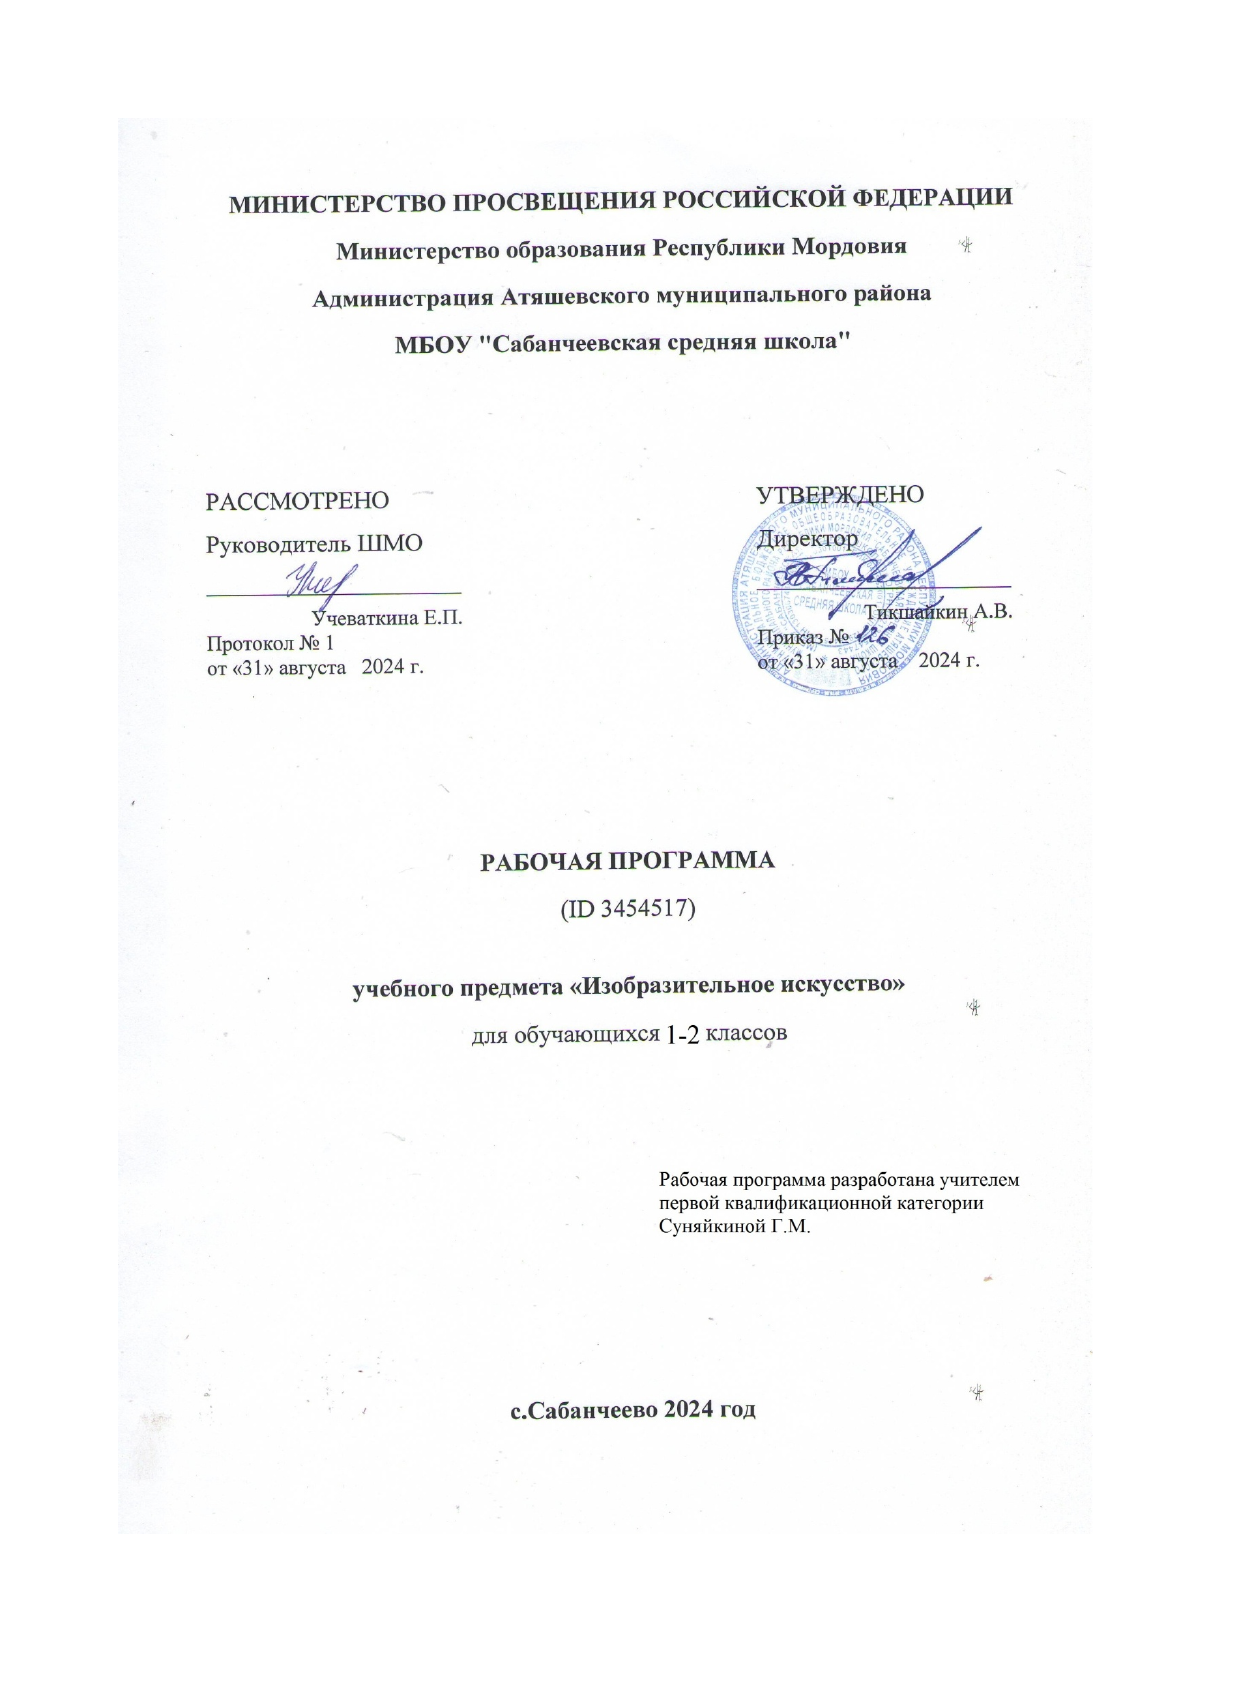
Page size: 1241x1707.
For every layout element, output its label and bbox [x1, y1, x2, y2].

picture [118, 118, 1093, 1534]
